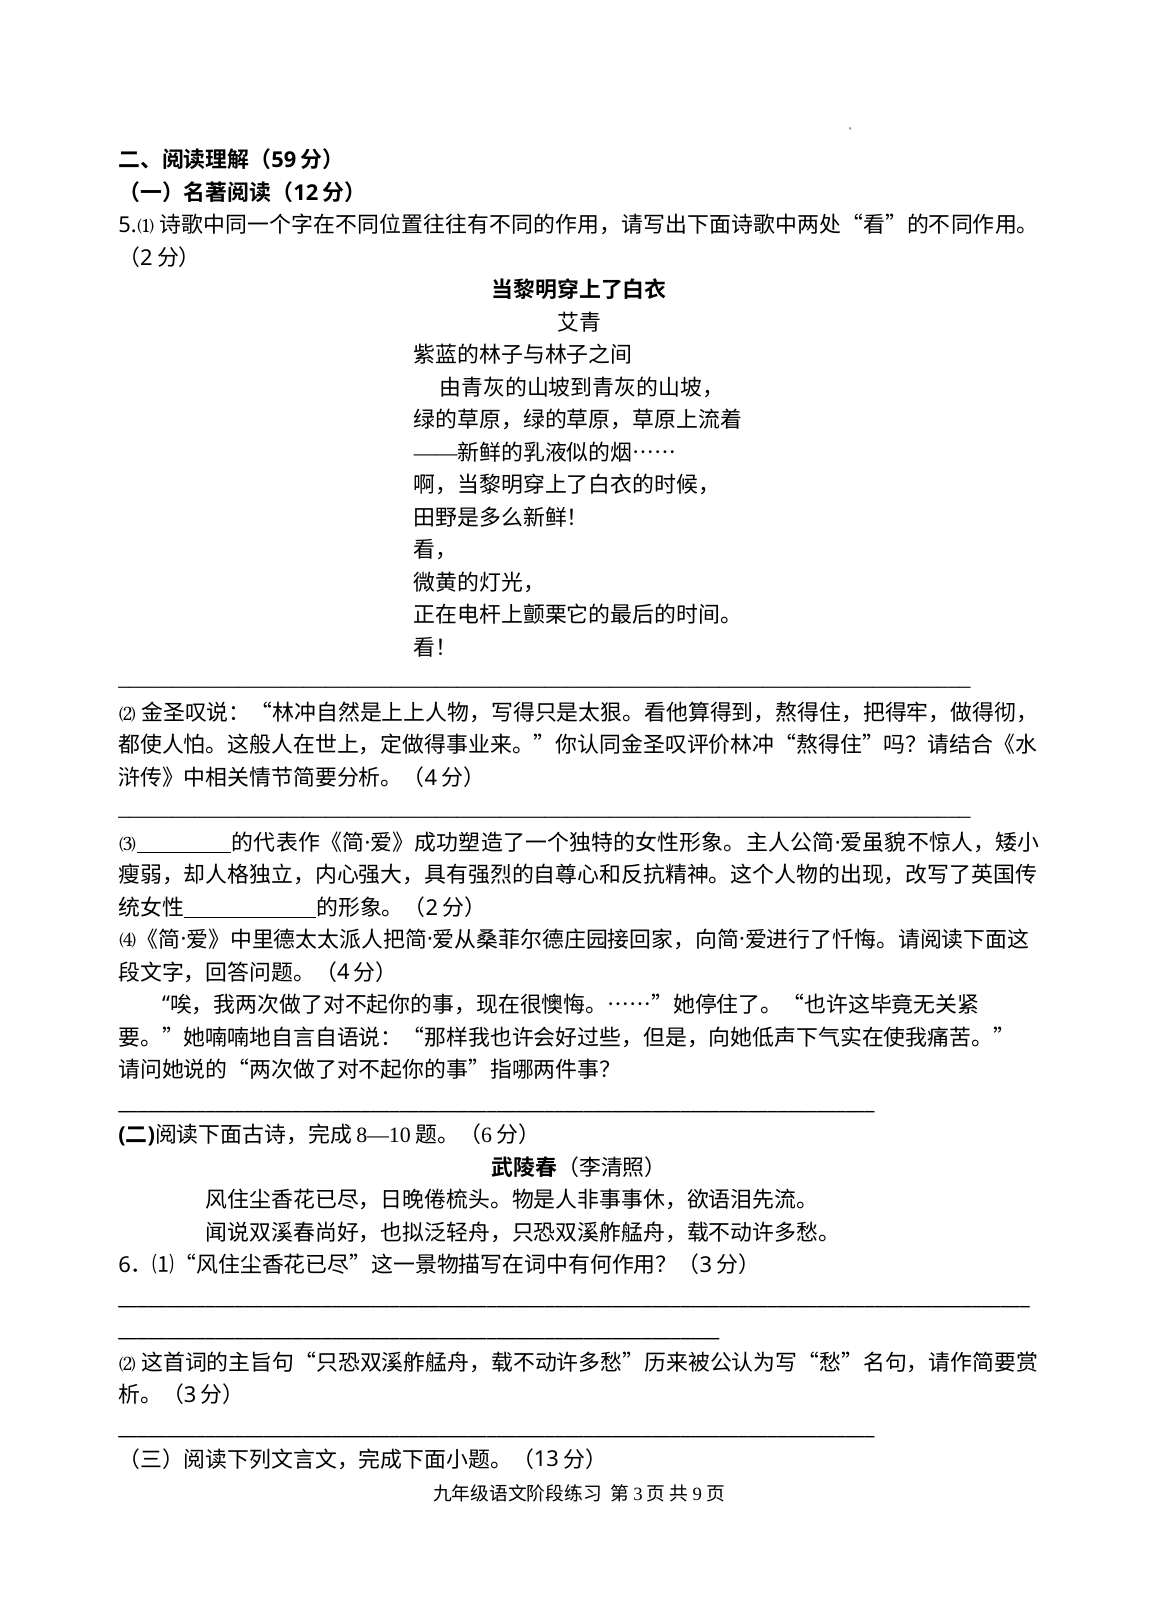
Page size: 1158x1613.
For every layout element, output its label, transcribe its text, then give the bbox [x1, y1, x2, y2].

text 紫蓝的林子与林子之间 [118, 337, 1039, 369]
text 田野是多么新鲜！ [118, 499, 1039, 532]
text ⑶ 的代表作《简·爱》成功塑造了一个独特的女性形象。主人公简·爱虽貌不惊人，矮小瘦弱，却人格独立，内心强大，具有强烈的自尊心和反抗精神。这个人物的出现，改写了英国传统女性 的形象。（2分） [118, 824, 1039, 922]
text 看！ [118, 629, 1039, 662]
text ______________________________________________________________________________ [118, 792, 1039, 824]
text （三）阅读下列文言文，完成下面小题。（13分） [118, 1442, 1039, 1474]
text 5.⑴诗歌中同一个字在不同位置往往有不同的作用，请写出下面诗歌中两处“看”的不同作用。（2分） [118, 207, 1039, 272]
text 6．⑴“风住尘香花已尽”这一景物描写在词中有何作用？（3分） [677, 1247, 1039, 1279]
text 由青灰的山坡到青灰的山坡， [118, 369, 1039, 402]
text 微黄的灯光， [118, 564, 1039, 597]
list ______________________________________________________________________________ [118, 1409, 1039, 1442]
text 艾青 [118, 304, 1039, 337]
text ____________________________________________________________________________________________________________________________________________________________ [118, 1279, 1039, 1344]
list (二)阅读下面古诗，完成8—10题。（6分） [118, 1117, 1039, 1149]
text ⑵金圣叹说：“林冲自然是上上人物，写得只是太狠。看他算得到，熬得住，把得牢，做得彻，都使人怕。这般人在世上，定做得事业来。”你认同金圣叹评价林冲“熬得住”吗？请结合《水浒传》中相关情节简要分析。（4分） [118, 694, 1039, 792]
text 看， [118, 532, 1039, 564]
list （一）名著阅读（12分） [118, 174, 1039, 207]
text ______________________________________________________________________________ [118, 662, 1039, 694]
text ——新鲜的乳液似的烟…… [118, 434, 1039, 467]
text 武陵春（李清照） [118, 1149, 1039, 1182]
list 二、阅读理解（59分） [118, 142, 1039, 174]
text 绿的草原，绿的草原，草原上流着 [118, 402, 1039, 434]
text ⑷《简·爱》中里德太太派人把简·爱从桑菲尔德庄园接回家，向简·爱进行了忏悔。请阅读下面这段文字，回答问题。（4分） [118, 922, 1039, 987]
text 请问她说的“两次做了对不起你的事”指哪两件事？ [118, 1052, 1039, 1084]
text ______________________________________________________________________________ [118, 1084, 1039, 1117]
text “唉，我两次做了对不起你的事，现在很懊悔。……”她停住了。“也许这毕竟无关紧要。”她喃喃地自言自语说：“那样我也许会好过些，但是，向她低声下气实在使我痛苦。” [118, 987, 1039, 1052]
text ⑵这首词的主旨句“只恐双溪舴艋舟，载不动许多愁”历来被公认为写“愁”名句，请作简要赏析。（3分） [118, 1344, 1039, 1409]
text 当黎明穿上了白衣 [118, 272, 1039, 304]
text 风住尘香花已尽，日晚倦梳头。物是人非事事休，欲语泪先流。 [118, 1182, 1039, 1214]
text 闻说双溪春尚好，也拟泛轻舟，只恐双溪舴艋舟，载不动许多愁。 [118, 1214, 1039, 1247]
text 啊，当黎明穿上了白衣的时候， [118, 467, 1039, 499]
text 正在电杆上颤栗它的最后的时间。 [118, 597, 1039, 629]
